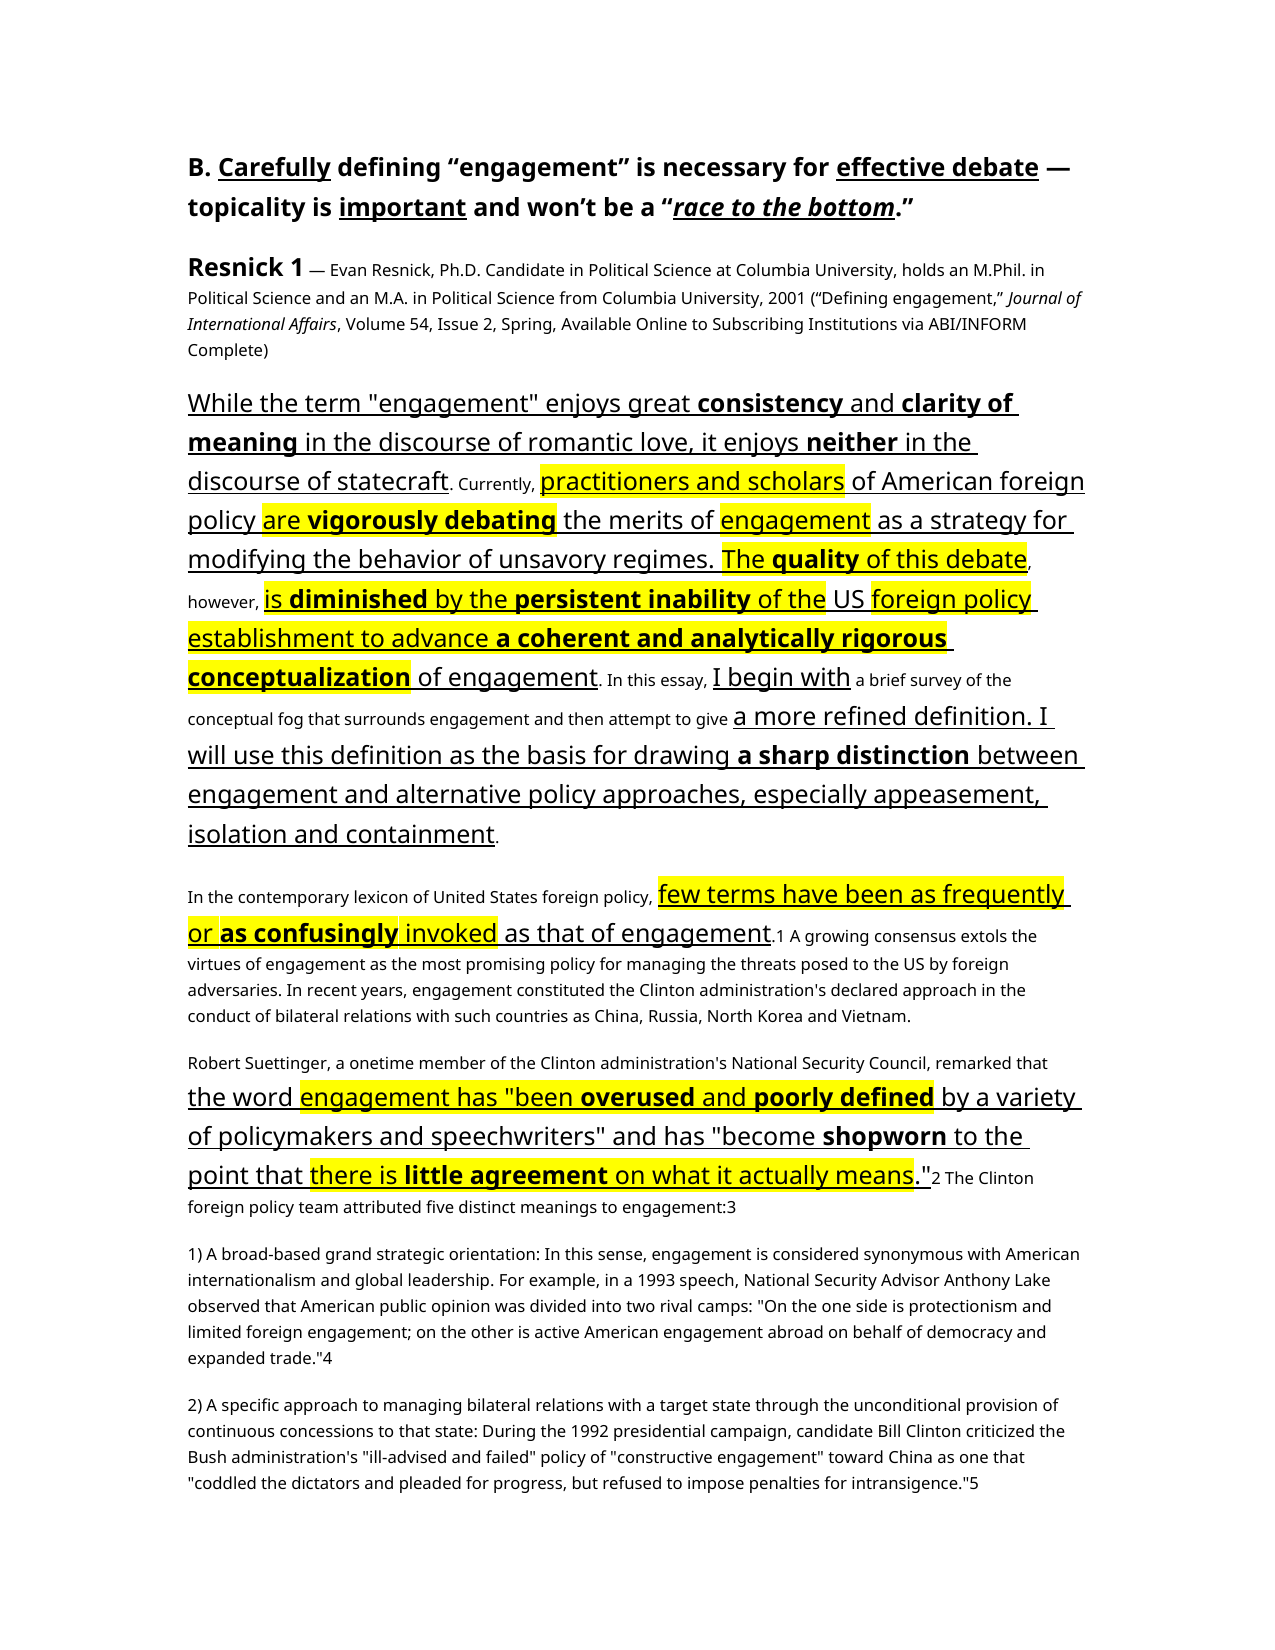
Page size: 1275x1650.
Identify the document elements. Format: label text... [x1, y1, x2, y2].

text Robert Suettinger, a onetime member of the Clinton administration's National Security Council, remarked that the word engagement has "been overused and poorly defined by a variety of policymakers and speechwriters" and has "become shopworn to the point that there is little agreement on what it actually means."2 The Clinton foreign policy team attributed five distinct meanings to engagement:3 [187, 1052, 1087, 1218]
text Resnick 1 — Evan Resnick, Ph.D. Candidate in Political Science at Columbia University, holds an M.Phil. in Political Science and an M.A. in Political Science from Columbia University, 2001 (“Defining engagement,” Journal of International Affairs, Volume 54, Issue 2, Spring, Available Online to Subscribing Institutions via ABI/INFORM Complete) [187, 249, 1087, 361]
text 1) A broad-based grand strategic orientation: In this sense, engagement is considered synonymous with American internationalism and global leadership. For example, in a 1993 speech, National Security Advisor Anthony Lake observed that American public opinion was divided into two rival camps: "On the one side is protectionism and limited foreign engagement; on the other is active American engagement abroad on behalf of democracy and expanded trade."4 [187, 1242, 1087, 1369]
subtitle B. Carefully defining “engagement” is necessary for effective debate — topicality is important and won’t be a “race to the bottom.” [187, 150, 1087, 223]
text In the contemporary lexicon of United States foreign policy, few terms have been as frequently or as confusingly invoked as that of engagement.1 A growing consensus extols the virtues of engagement as the most promising policy for managing the threats posed to the US by foreign adversaries. In recent years, engagement constituted the Clinton administration's declared approach in the conduct of bilateral relations with such countries as China, Russia, North Korea and Vietnam. [187, 876, 1087, 1028]
text While the term "engagement" enjoys great consistency and clarity of meaning in the discourse of romantic love, it enjoys neither in the discourse of statecraft. Currently, practitioners and scholars of American foreign policy are vigorously debating the merits of engagement as a strategy for modifying the behavior of unsavory regimes. The quality of this debate, however, is diminished by the persistent inability of the US foreign policy establishment to advance a coherent and analytically rigorous conceptualization of engagement. In this essay, I begin with a brief survey of the conceptual fog that surrounds engagement and then attempt to give a more refined definition. I will use this definition as the basis for drawing a sharp distinction between engagement and alternative policy approaches, especially appeasement, isolation and containment. [187, 386, 1087, 850]
text 2) A specific approach to managing bilateral relations with a target state through the unconditional provision of continuous concessions to that state: During the 1992 presidential campaign, candidate Bill Clinton criticized the Bush administration's "ill-advised and failed" policy of "constructive engagement" toward China as one that "coddled the dictators and pleaded for progress, but refused to impose penalties for intransigence."5 [187, 1393, 1087, 1494]
